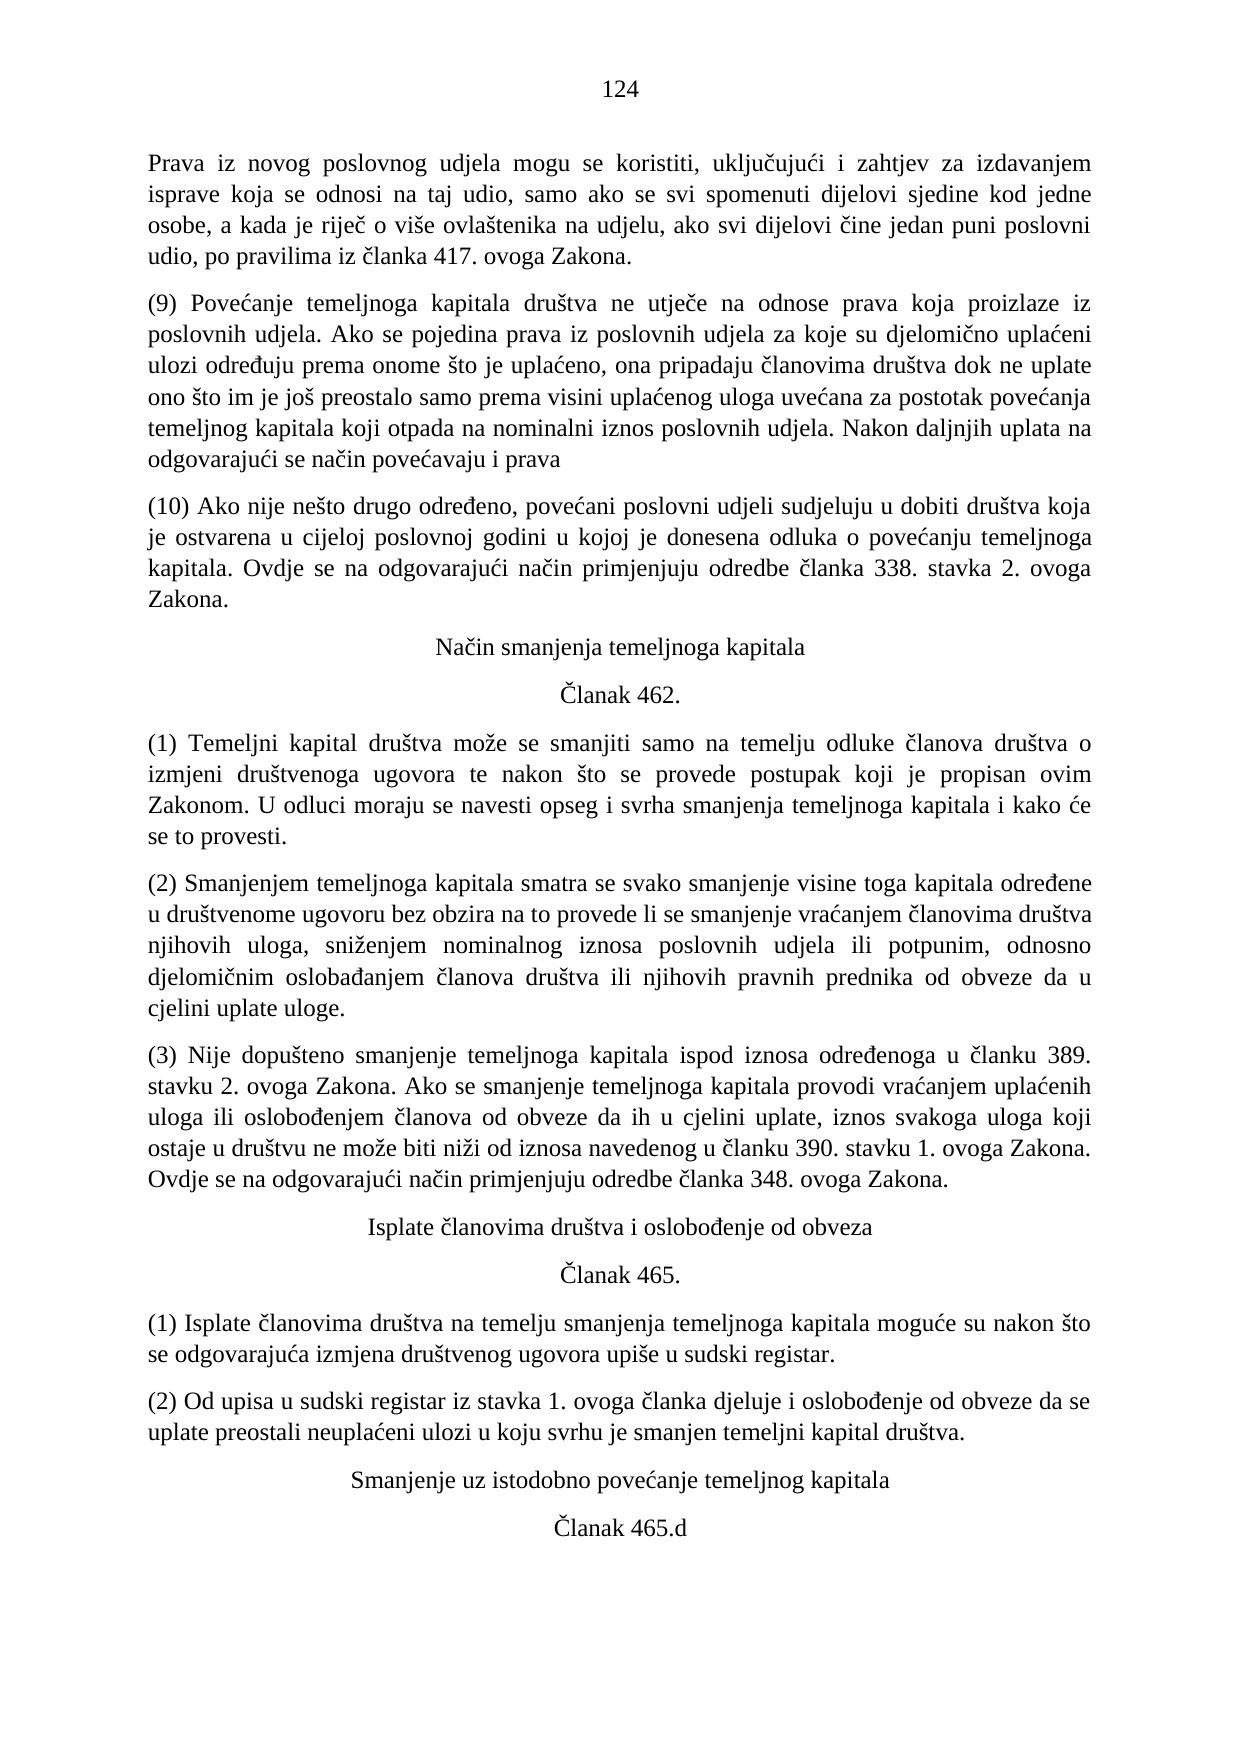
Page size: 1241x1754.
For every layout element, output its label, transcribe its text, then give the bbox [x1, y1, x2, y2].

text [148, 148, 1093, 269]
text Članak 462. [148, 680, 1093, 709]
text (1) Isplate članovima društva na temelju smanjenja temeljnoga kapitala moguće su nakon što se odgovarajuća izmjena društvenog ugovora upiše u sudski registar. [148, 1308, 1093, 1367]
text Smanjenje uz istodobno povećanje temeljnog kapitala [148, 1465, 1093, 1494]
text (3) Nije dopušteno smanjenje temeljnoga kapitala ispod iznosa određenoga u članku 389. stavku 2. ovoga Zakona. Ako se smanjenje temeljnoga kapitala provodi vraćanjem uplaćenih uloga ili oslobođenjem članova od obveze da ih u cjelini uplate, iznos svakoga uloga koji ostaje u društvu ne može biti niži od iznosa navedenog u članku 390. stavku 1. ovoga Zakona. Ovdje se na odgovarajući način primjenjuju odredbe članka 348. ovoga Zakona. [148, 1040, 1093, 1193]
text (2) Smanjenjem temeljnoga kapitala smatra se svako smanjenje visine toga kapitala određene u društvenome ugovoru bez obzira na to provede li se smanjenje vraćanjem članovima društva njihovih uloga, sniženjem nominalnog iznosa poslovnih udjela ili potpunim, odnosno djelomičnim oslobađanjem članova društva ili njihovih pravnih prednika od obveze da u cjelini uplate uloge. [148, 868, 1093, 1021]
text Članak 465.d [148, 1513, 1093, 1542]
text Način smanjenja temeljnoga kapitala [148, 632, 1093, 661]
text (10) Ako nije nešto drugo određeno, povećani poslovni udjeli sudjeluju u dobiti društva koja je ostvarena u cijeloj poslovnoj godini u kojoj je donesena odluka o povećanju temeljnoga kapitala. Ovdje se na odgovarajući način primjenjuju odredbe članka 338. stavka 2. ovoga Zakona. [148, 491, 1093, 613]
text Isplate članovima društva i oslobođenje od obveza [148, 1212, 1093, 1241]
text (9) Povećanje temeljnoga kapitala društva ne utječe na odnose prava koja proizlaze iz poslovnih udjela. Ako se pojedina prava iz poslovnih udjela za koje su djelomično uplaćeni ulozi određuju prema onome što je uplaćeno, ona pripadaju članovima društva dok ne uplate ono što im je još preostalo samo prema visini uplaćenog uloga uvećana za postotak povećanja temeljnog kapitala koji otpada na nominalni iznos poslovnih udjela. Nakon daljnjih uplata na odgovarajući se način povećavaju i prava [148, 288, 1093, 472]
text (1) Temeljni kapital društva može se smanjiti samo na temelju odluke članova društva o izmjeni društvenoga ugovora te nakon što se provede postupak koji je propisan ovim Zakonom. U odluci moraju se navesti opseg i svrha smanjenja temeljnoga kapitala i kako će se to provesti. [148, 728, 1093, 849]
text Članak 465. [148, 1260, 1093, 1289]
text (2) Od upisa u sudski registar iz stavka 1. ovoga članka djeluje i oslobođenje od obveze da se uplate preostali neuplaćeni ulozi u koju svrhu je smanjen temeljni kapital društva. [148, 1386, 1093, 1446]
